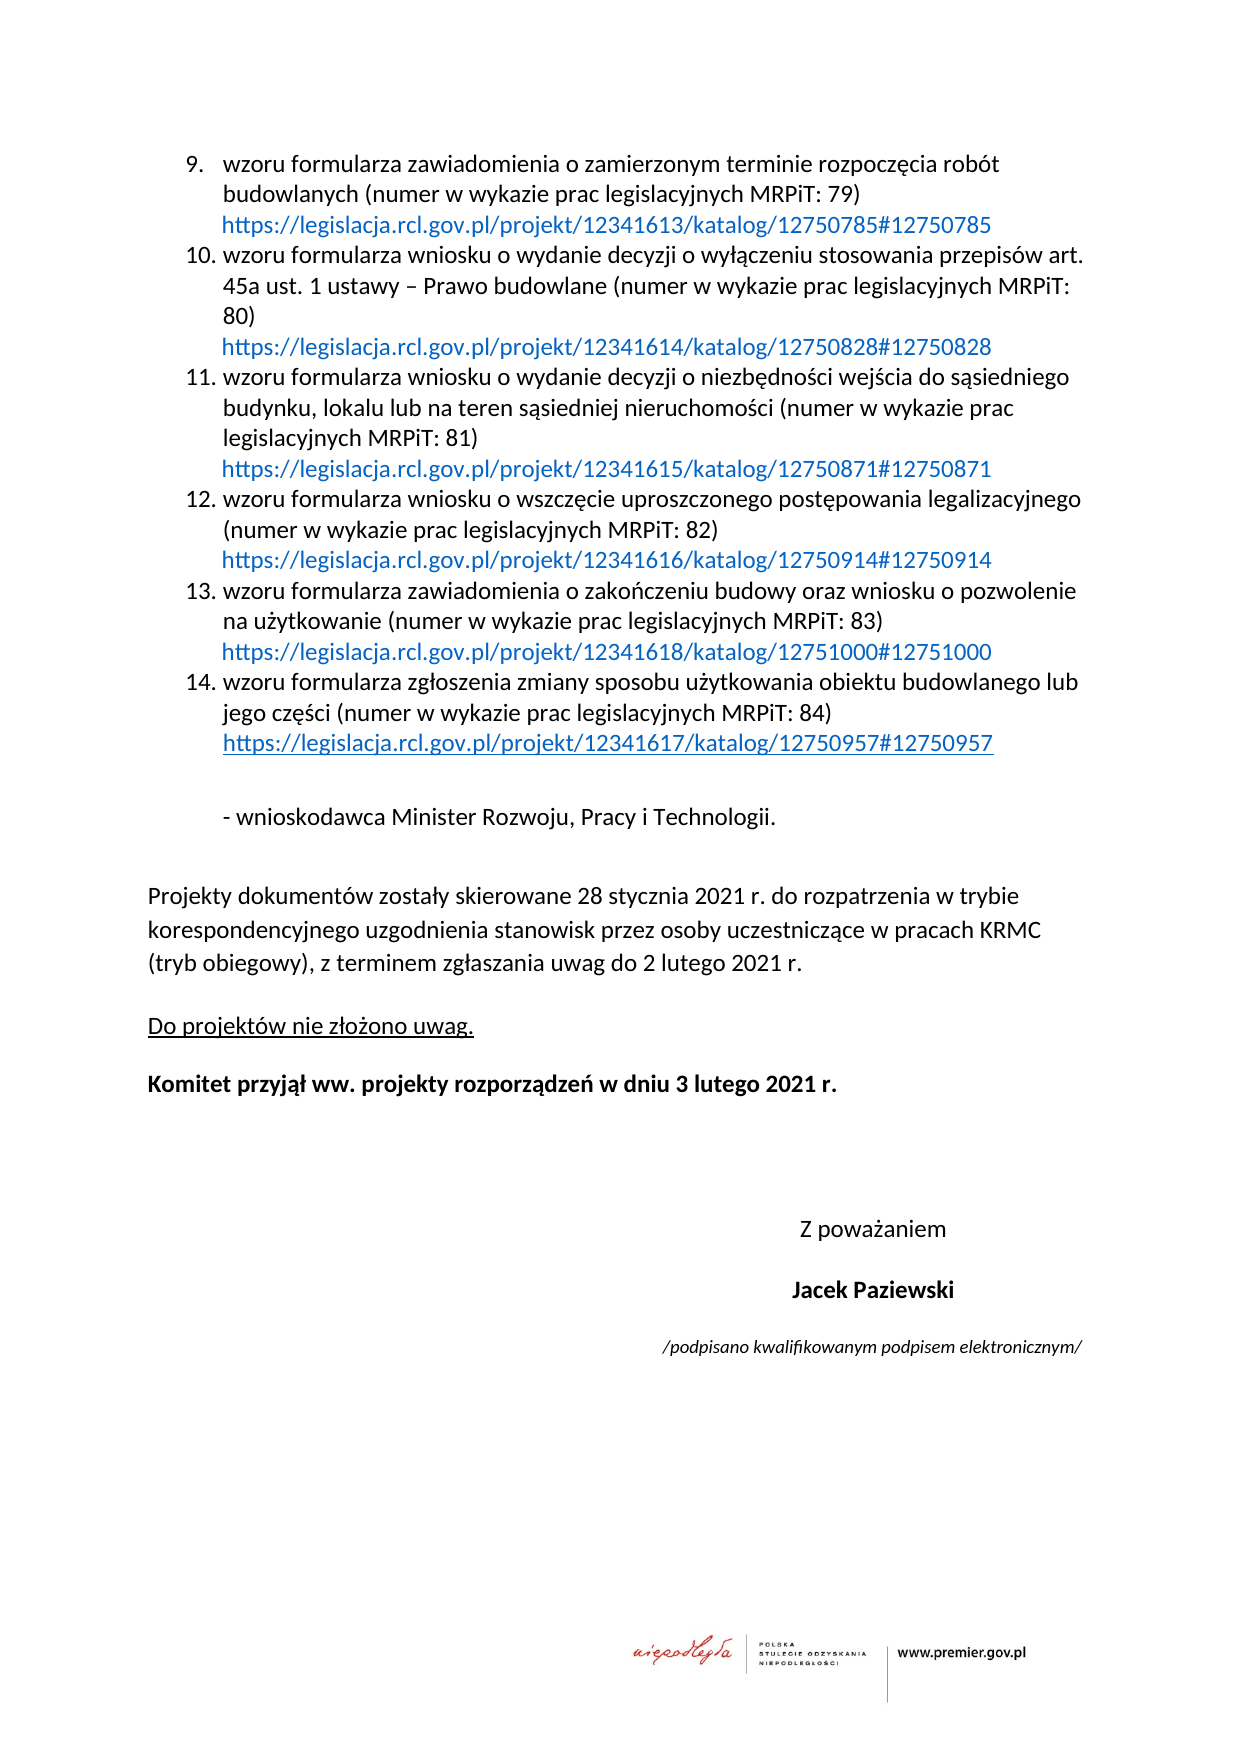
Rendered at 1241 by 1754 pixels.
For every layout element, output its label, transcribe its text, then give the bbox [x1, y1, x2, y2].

list wzoru formularza wniosku o wydanie decyzji o niezbędności wejścia do sąsiedniego budynku, lokalu lub na teren sąsiedniej nieruchomości (numer w wykazie prac legislacyjnych MRPiT: 81) [185, 361, 1092, 453]
text https://legislacja.rcl.gov.pl/projekt/12341614/katalog/12750828#12750828 [148, 331, 1092, 361]
text https://legislacja.rcl.gov.pl/projekt/12341613/katalog/12750785#12750785 [148, 209, 1092, 239]
list wzoru formularza zgłoszenia zmiany sposobu użytkowania obiektu budowlanego lub jego części (numer w wykazie prac legislacyjnych MRPiT: 84) [185, 667, 1092, 728]
text https://legislacja.rcl.gov.pl/projekt/12341617/katalog/12750957#12750957 [223, 728, 1092, 758]
list wzoru formularza zawiadomienia o zakończeniu budowy oraz wniosku o pozwolenie na użytkowanie (numer w wykazie prac legislacyjnych MRPiT: 83) [185, 575, 1092, 636]
text Jacek Paziewski [654, 1274, 1092, 1305]
text - wnioskodawca Minister Rozwoju, Pracy i Technologii. [223, 767, 1092, 831]
list wzoru formularza zawiadomienia o zamierzonym terminie rozpoczęcia robót budowlanych (numer w wykazie prac legislacyjnych MRPiT: 79) [185, 148, 1092, 209]
list wzoru formularza wniosku o wszczęcie uproszczonego postępowania legalizacyjnego (numer w wykazie prac legislacyjnych MRPiT: 82) [185, 483, 1092, 544]
text https://legislacja.rcl.gov.pl/projekt/12341616/katalog/12750914#12750914 [148, 544, 1092, 575]
text Projekty dokumentów zostały skierowane 28 stycznia 2021 r. do rozpatrzenia w trybie korespondencyjnego uzgodnienia stanowisk przez osoby uczestniczące w pracach KRMC (tryb obiegowy), z terminem zgłaszania uwag do 2 lutego 2021 r. [148, 881, 1092, 978]
text Komitet przyjął ww. projekty rozporządzeń w dniu 3 lutego 2021 r. [148, 1068, 1092, 1099]
text https://legislacja.rcl.gov.pl/projekt/12341618/katalog/12751000#12751000 [148, 636, 1092, 667]
text https://legislacja.rcl.gov.pl/projekt/12341615/katalog/12750871#12750871 [148, 453, 1092, 483]
picture [147, 1596, 1034, 1754]
subtitle Do projektów nie złożono uwag. [148, 1010, 1092, 1040]
text Z poważaniem [654, 1213, 1092, 1244]
list wzoru formularza wniosku o wydanie decyzji o wyłączeniu stosowania przepisów art. 45a ust. 1 ustawy – Prawo budowlane (numer w wykazie prac legislacyjnych MRPiT: 80) [185, 239, 1092, 331]
text /podpisano kwalifikowanym podpisem elektronicznym/ [654, 1336, 1092, 1358]
